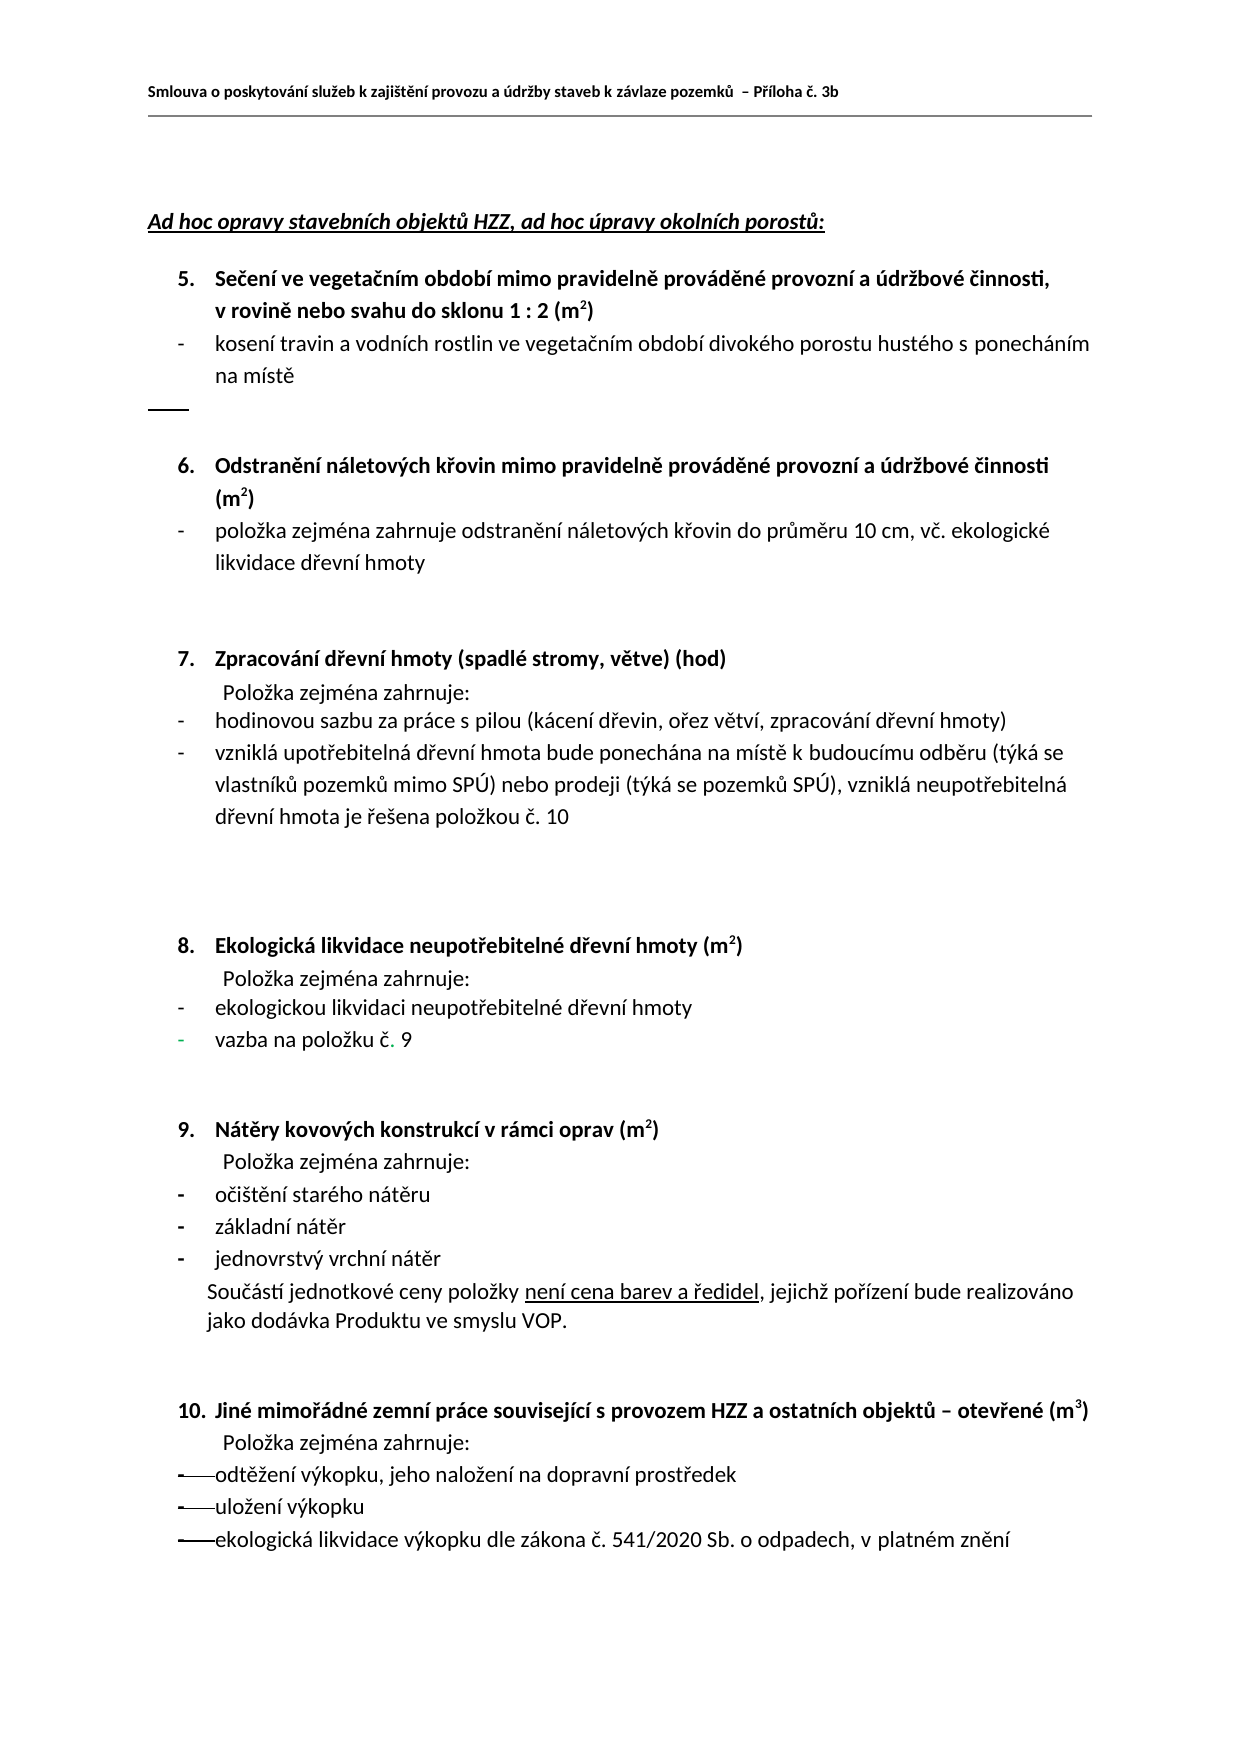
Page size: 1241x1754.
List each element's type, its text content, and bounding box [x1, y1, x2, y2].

list Jiné mimořádné zemní práce související s provozem HZZ a ostatních objektů – otevřené (m3) [177, 1396, 1092, 1424]
list hodinovou sazbu za práce s pilou (kácení dřevin, ořez větví, zpracování dřevní hmoty) [177, 706, 1092, 734]
list Položka zejména zahrnuje: [223, 1428, 1092, 1456]
list očištění starého nátěru [177, 1180, 1092, 1208]
list ekologickou likvidaci neupotřebitelné dřevní hmoty [177, 993, 1092, 1021]
list kosení travin a vodních rostlin ve vegetačním období divokého porostu hustého s ponecháním na místě [177, 329, 1092, 389]
list odtěžení výkopku, jeho naložení na dopravní prostředek [177, 1460, 1092, 1488]
list Odstranění náletových křovin mimo pravidelně prováděné provozní a údržbové činnosti (m2) [177, 451, 1092, 512]
list Nátěry kovových konstrukcí v rámci oprav (m2) [177, 1115, 1092, 1143]
text Položka zejména zahrnuje: [223, 677, 1092, 706]
list uložení výkopku [177, 1492, 1092, 1521]
text Ad hoc opravy stavebních objektů HZZ, ad hoc úpravy okolních porostů: [148, 206, 1092, 235]
list vzniklá upotřebitelná dřevní hmota bude ponechána na místě k budoucímu odběru (týká se vlastníků pozemků mimo SPÚ) nebo prodeji (týká se pozemků SPÚ), vzniklá neupotřebitelná dřevní hmota je řešena položkou č. 10 [177, 738, 1092, 831]
list Sečení ve vegetačním období mimo pravidelně prováděné provozní a údržbové činnosti, v rovině nebo svahu do sklonu 1 : 2 (m2) [177, 264, 1092, 324]
list jednovrstvý vrchní nátěr [177, 1244, 1092, 1272]
list vazba na položku č. 9 [177, 1025, 1092, 1053]
text Položka zejména zahrnuje: [223, 963, 1092, 993]
list základní nátěr [177, 1212, 1092, 1240]
list Zpracování dřevní hmoty (spadlé stromy, větve) (hod) [177, 644, 1092, 673]
list ekologická likvidace výkopku dle zákona č. 541/2020 Sb. o odpadech, v platném znění [177, 1525, 1092, 1553]
list Položka zejména zahrnuje: [223, 1147, 1092, 1176]
list Ekologická likvidace neupotřebitelné dřevní hmoty (m2) [177, 931, 1092, 959]
text Součástí jednotkové ceny položky není cena barev a ředidel, jejichž pořízení bude realizováno jako dodávka Produktu ve smyslu VOP. [207, 1276, 1092, 1334]
list položka zejména zahrnuje odstranění náletových křovin do průměru 10 cm, vč. ekologické likvidace dřevní hmoty [177, 516, 1092, 576]
